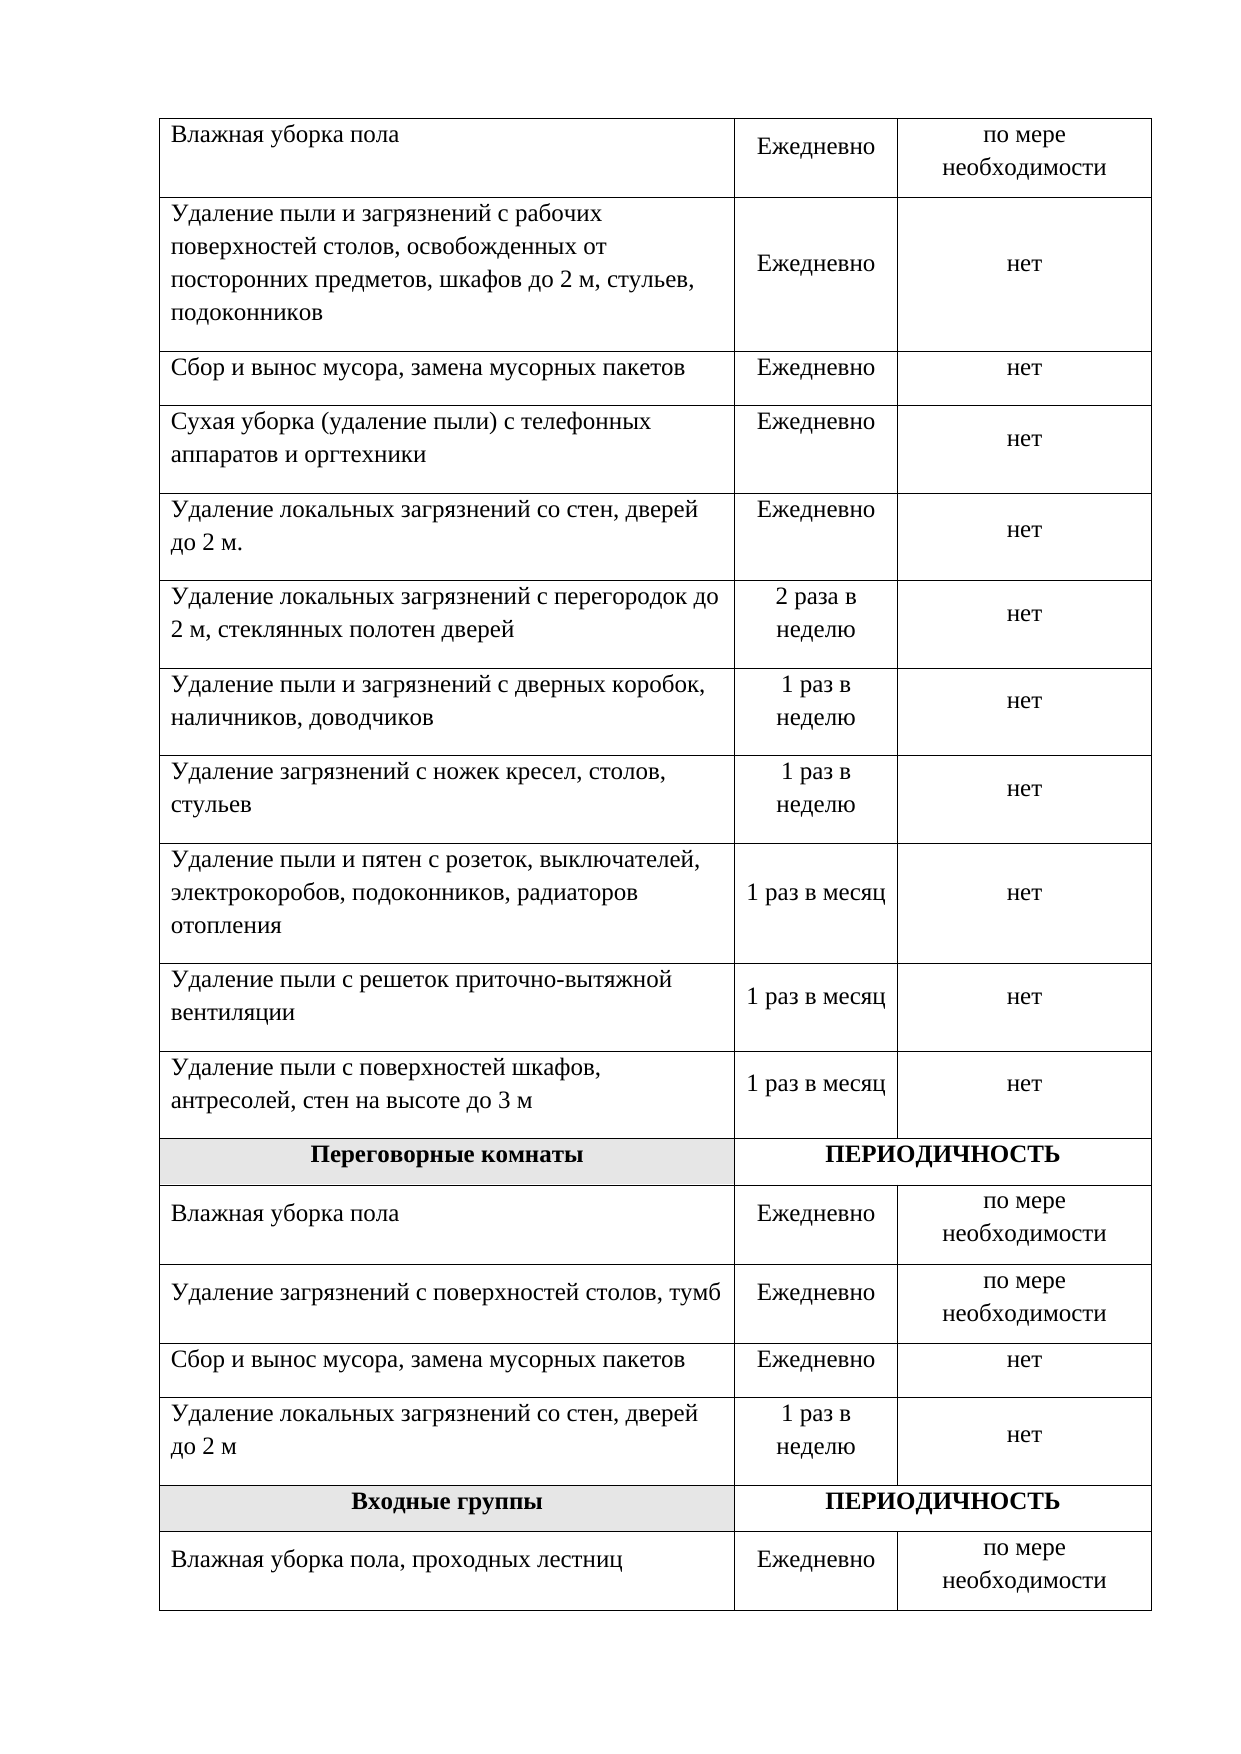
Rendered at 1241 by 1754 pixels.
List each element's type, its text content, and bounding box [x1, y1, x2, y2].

table_cell нет [898, 669, 1151, 755]
table_cell Удаление пыли и загрязнений с рабочих поверхностей столов, освобожденных от посторонних предметов, шкафов до 2 м, стульев, подоконников [160, 198, 734, 351]
table_cell Удаление загрязнений с ножек кресел, столов, стульев [160, 756, 734, 843]
table_cell Сухая уборка (удаление пыли) с телефонных аппаратов и оргтехники [160, 406, 734, 493]
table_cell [898, 1532, 1151, 1610]
table_cell Влажная уборка пола, проходных лестниц [160, 1532, 734, 1610]
table_cell 1 раз в неделю [735, 669, 897, 755]
table_cell нет [898, 1398, 1151, 1485]
table_cell по мере необходимости [898, 119, 1151, 197]
table_cell Ежедневно [735, 1186, 897, 1264]
table_cell нет [898, 756, 1151, 843]
table_cell ПЕРИОДИЧНОСТЬ [735, 1139, 1151, 1184]
table_cell Удаление локальных загрязнений со стен, дверей до 2 м. [160, 494, 734, 580]
table_cell Ежедневно [735, 406, 897, 493]
table_cell Влажная уборка пола [160, 1186, 734, 1264]
table_cell нет [898, 1344, 1151, 1397]
table_cell по мере необходимости [898, 1186, 1151, 1264]
table_cell Входные группы [160, 1486, 734, 1531]
table_cell нет [898, 1052, 1151, 1138]
table_cell Ежедневно [735, 119, 897, 197]
table_cell 1 раз в месяц [735, 844, 897, 963]
table_cell нет [898, 581, 1151, 668]
table_cell Сбор и вынос мусора, замена мусорных пакетов [160, 1344, 734, 1397]
table_cell 1 раз в неделю [735, 756, 897, 843]
table_cell Удаление пыли и пятен с розеток, выключателей, электрокоробов, подоконников, радиаторов отопления [160, 844, 734, 963]
table_cell по мере необходимости [898, 1265, 1151, 1343]
table_cell 1 раз в месяц [735, 964, 897, 1051]
table_cell 1 раз в неделю [735, 1398, 897, 1485]
table_cell 1 раз в месяц [735, 1052, 897, 1138]
table_cell Ежедневно [735, 1265, 897, 1343]
table_cell Удаление пыли с решеток приточно-вытяжной вентиляции [160, 964, 734, 1051]
table_cell Удаление пыли с поверхностей шкафов, антресолей, стен на высоте до 3 м [160, 1052, 734, 1138]
table_cell нет [898, 844, 1151, 963]
table_cell нет [898, 494, 1151, 580]
table_cell Влажная уборка пола [160, 119, 734, 197]
table_cell Сбор и вынос мусора, замена мусорных пакетов [160, 352, 734, 405]
table_cell Ежедневно [735, 494, 897, 580]
table_cell Переговорные комнаты [160, 1139, 734, 1184]
table_cell нет [898, 198, 1151, 351]
table_cell Ежедневно [735, 352, 897, 405]
table_cell Удаление пыли и загрязнений с дверных коробок, наличников, доводчиков [160, 669, 734, 755]
table_cell нет [898, 964, 1151, 1051]
table_cell Удаление загрязнений с поверхностей столов, тумб [160, 1265, 734, 1343]
table_cell нет [898, 352, 1151, 405]
table_cell Удаление локальных загрязнений с перегородок до 2 м, стеклянных полотен дверей [160, 581, 734, 668]
table_cell Ежедневно [735, 198, 897, 351]
table_cell ПЕРИОДИЧНОСТЬ [735, 1486, 1151, 1531]
table_cell Ежедневно [735, 1344, 897, 1397]
table_cell нет [898, 406, 1151, 493]
table_cell Ежедневно [735, 1532, 897, 1610]
table_cell Удаление локальных загрязнений со стен, дверей до 2 м [160, 1398, 734, 1485]
table_cell 2 раза в неделю [735, 581, 897, 668]
